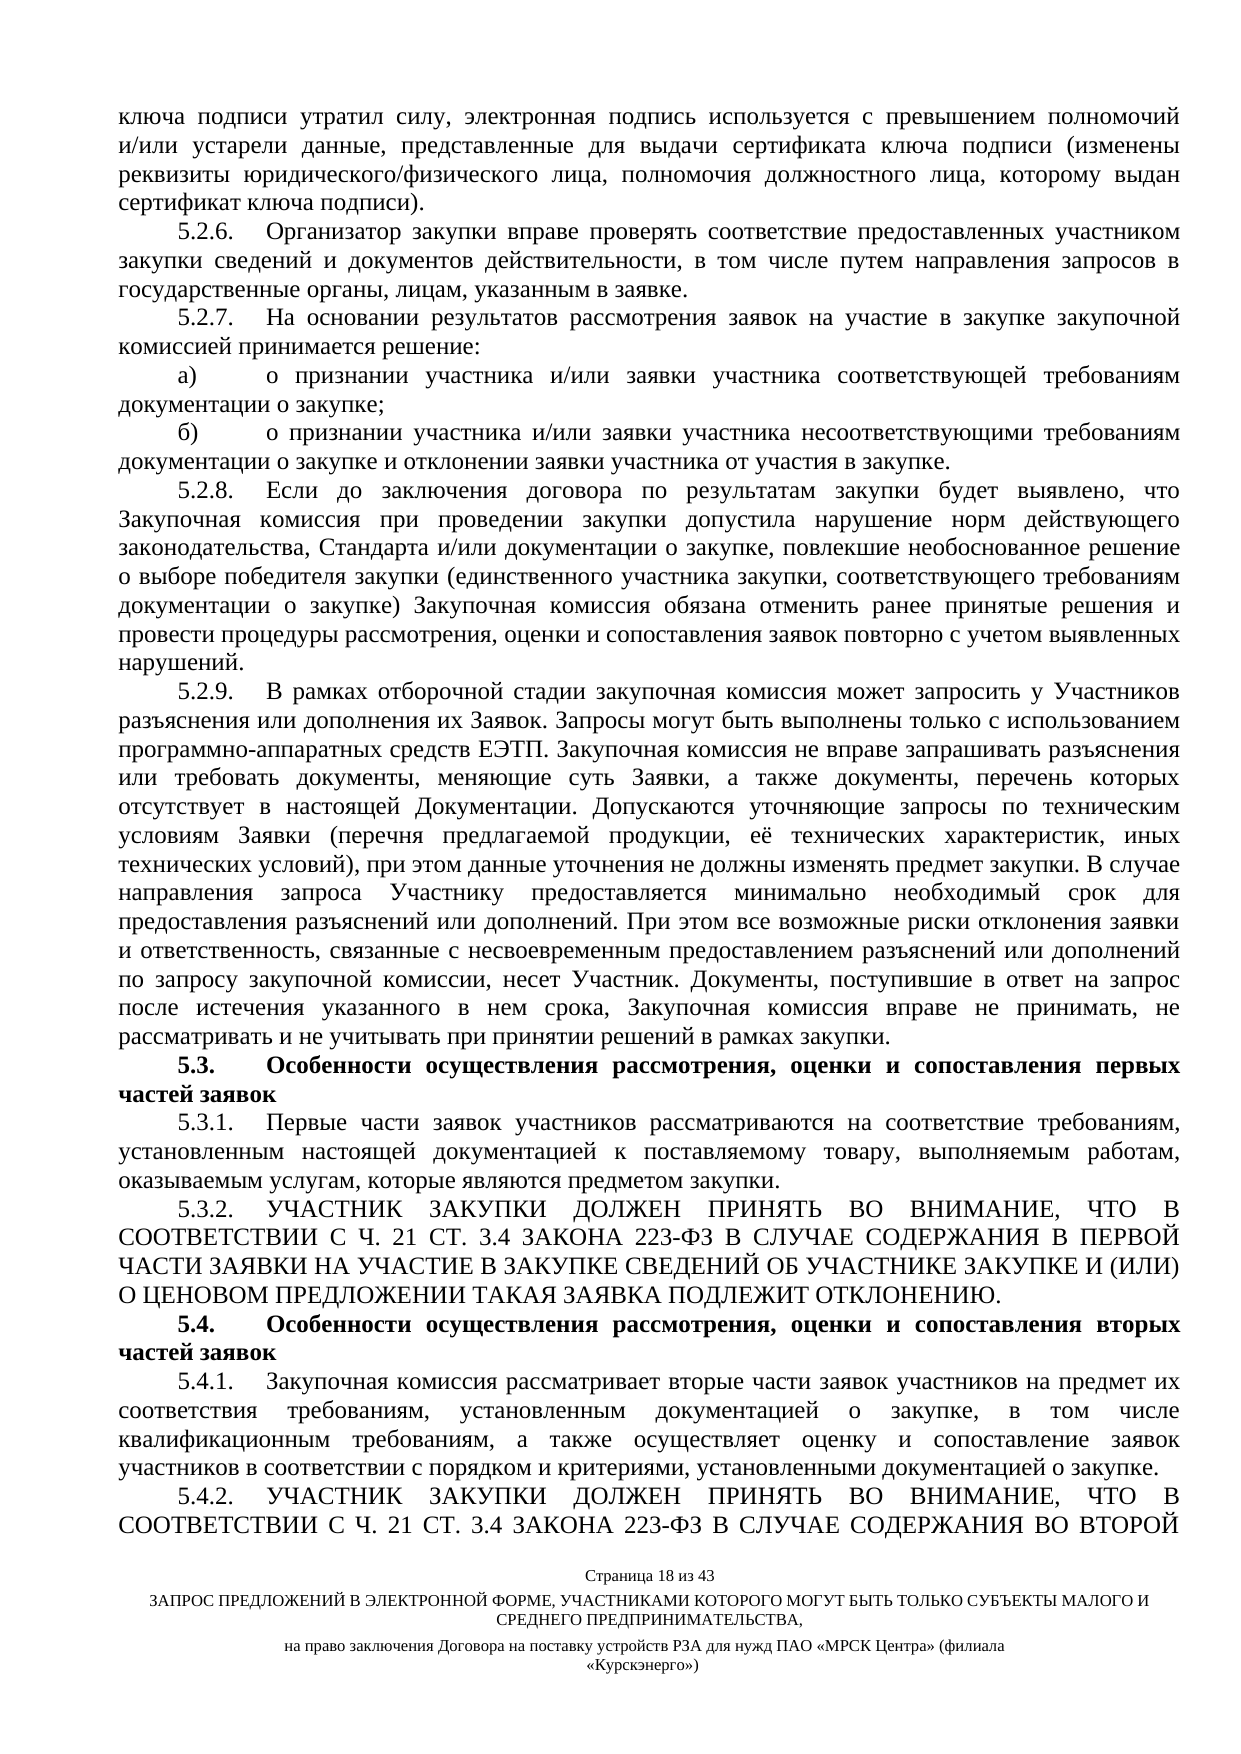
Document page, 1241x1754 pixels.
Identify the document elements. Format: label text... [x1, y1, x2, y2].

subtitle Особенности осуществления рассмотрения, оценки и сопоставления первых частей заявок [118, 1050, 1181, 1107]
subtitle о признании участника и/или заявки участника несоответствующими требованиям документации о закупке и отклонении заявки участника от участия в закупке. [118, 417, 1181, 475]
subtitle Организатор закупки вправе проверять соответствие предоставленных участником закупки сведений и документов действительности, в том числе путем направления запросов в государственные органы, лицам, указанным в заявке. [118, 216, 1181, 302]
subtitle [118, 101, 1181, 216]
subtitle На основании результатов рассмотрения заявок на участие в закупке закупочной комиссией принимается решение: [118, 302, 1181, 360]
subtitle Если до заключения договора по результатам закупки будет выявлено, что Закупочная комиссия при проведении закупки допустила нарушение норм действующего законодательства, Стандарта и/или документации о закупке, повлекшие необоснованное решение о выборе победителя закупки (единственного участника закупки, соответствующего требованиям документации о закупке) Закупочная комиссия обязана отменить ранее принятые решения и провести процедуры рассмотрения, оценки и сопоставления заявок повторно с учетом выявленных нарушений. [118, 475, 1181, 676]
subtitle В рамках отборочной стадии закупочная комиссия может запросить у Участников разъяснения или дополнения их Заявок. Запросы могут быть выполнены только с использованием программно-аппаратных средств ЕЭТП. Закупочная комиссия не вправе запрашивать разъяснения или требовать документы, меняющие суть Заявки, а также документы, перечень которых отсутствует в настоящей Документации. Допускаются уточняющие запросы по техническим условиям Заявки (перечня предлагаемой продукции, её технических характеристик, иных технических условий), при этом данные уточнения не должны изменять предмет закупки. В случае направления запроса Участнику предоставляется минимально необходимый срок для предоставления разъяснений или дополнений. При этом все возможные риски отклонения заявки и ответственность, связанные с несвоевременным предоставлением разъяснений или дополнений по запросу закупочной комиссии, несет Участник. Документы, поступившие в ответ на запрос после истечения указанного в нем срока, Закупочная комиссия вправе не принимать, не рассматривать и не учитывать при принятии решений в рамках закупки. [118, 676, 1181, 1050]
subtitle Первые части заявок участников рассматриваются на соответствие требованиям, установленным настоящей документацией к поставляемому товару, выполняемым работам, оказываемым услугам, которые являются предметом закупки. [118, 1107, 1181, 1194]
subtitle о признании участника и/или заявки участника соответствующей требованиям документации о закупке; [118, 360, 1181, 417]
subtitle УЧАСТНИК ЗАКУПКИ ДОЛЖЕН ПРИНЯТЬ ВО ВНИМАНИЕ, ЧТО В СООТВЕТСТВИИ С Ч. 21 СТ. 3.4 ЗАКОНА 223-ФЗ В СЛУЧАЕ СОДЕРЖАНИЯ В ПЕРВОЙ ЧАСТИ ЗАЯВКИ НА УЧАСТИЕ В ЗАКУПКЕ СВЕДЕНИЙ ОБ УЧАСТНИКЕ ЗАКУПКЕ И (ИЛИ) О ЦЕНОВОМ ПРЕДЛОЖЕНИИ ТАКАЯ ЗАЯВКА ПОДЛЕЖИТ ОТКЛОНЕНИЮ. [118, 1194, 1181, 1309]
subtitle Закупочная комиссия рассматривает вторые части заявок участников на предмет их соответствия требованиям, установленным документацией о закупке, в том числе квалификационным требованиям, а также осуществляет оценку и сопоставление заявок участников в соответствии с порядком и критериями, установленными документацией о закупке. [118, 1366, 1181, 1481]
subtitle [118, 1481, 1181, 1539]
subtitle Особенности осуществления рассмотрения, оценки и сопоставления вторых частей заявок [118, 1309, 1181, 1366]
